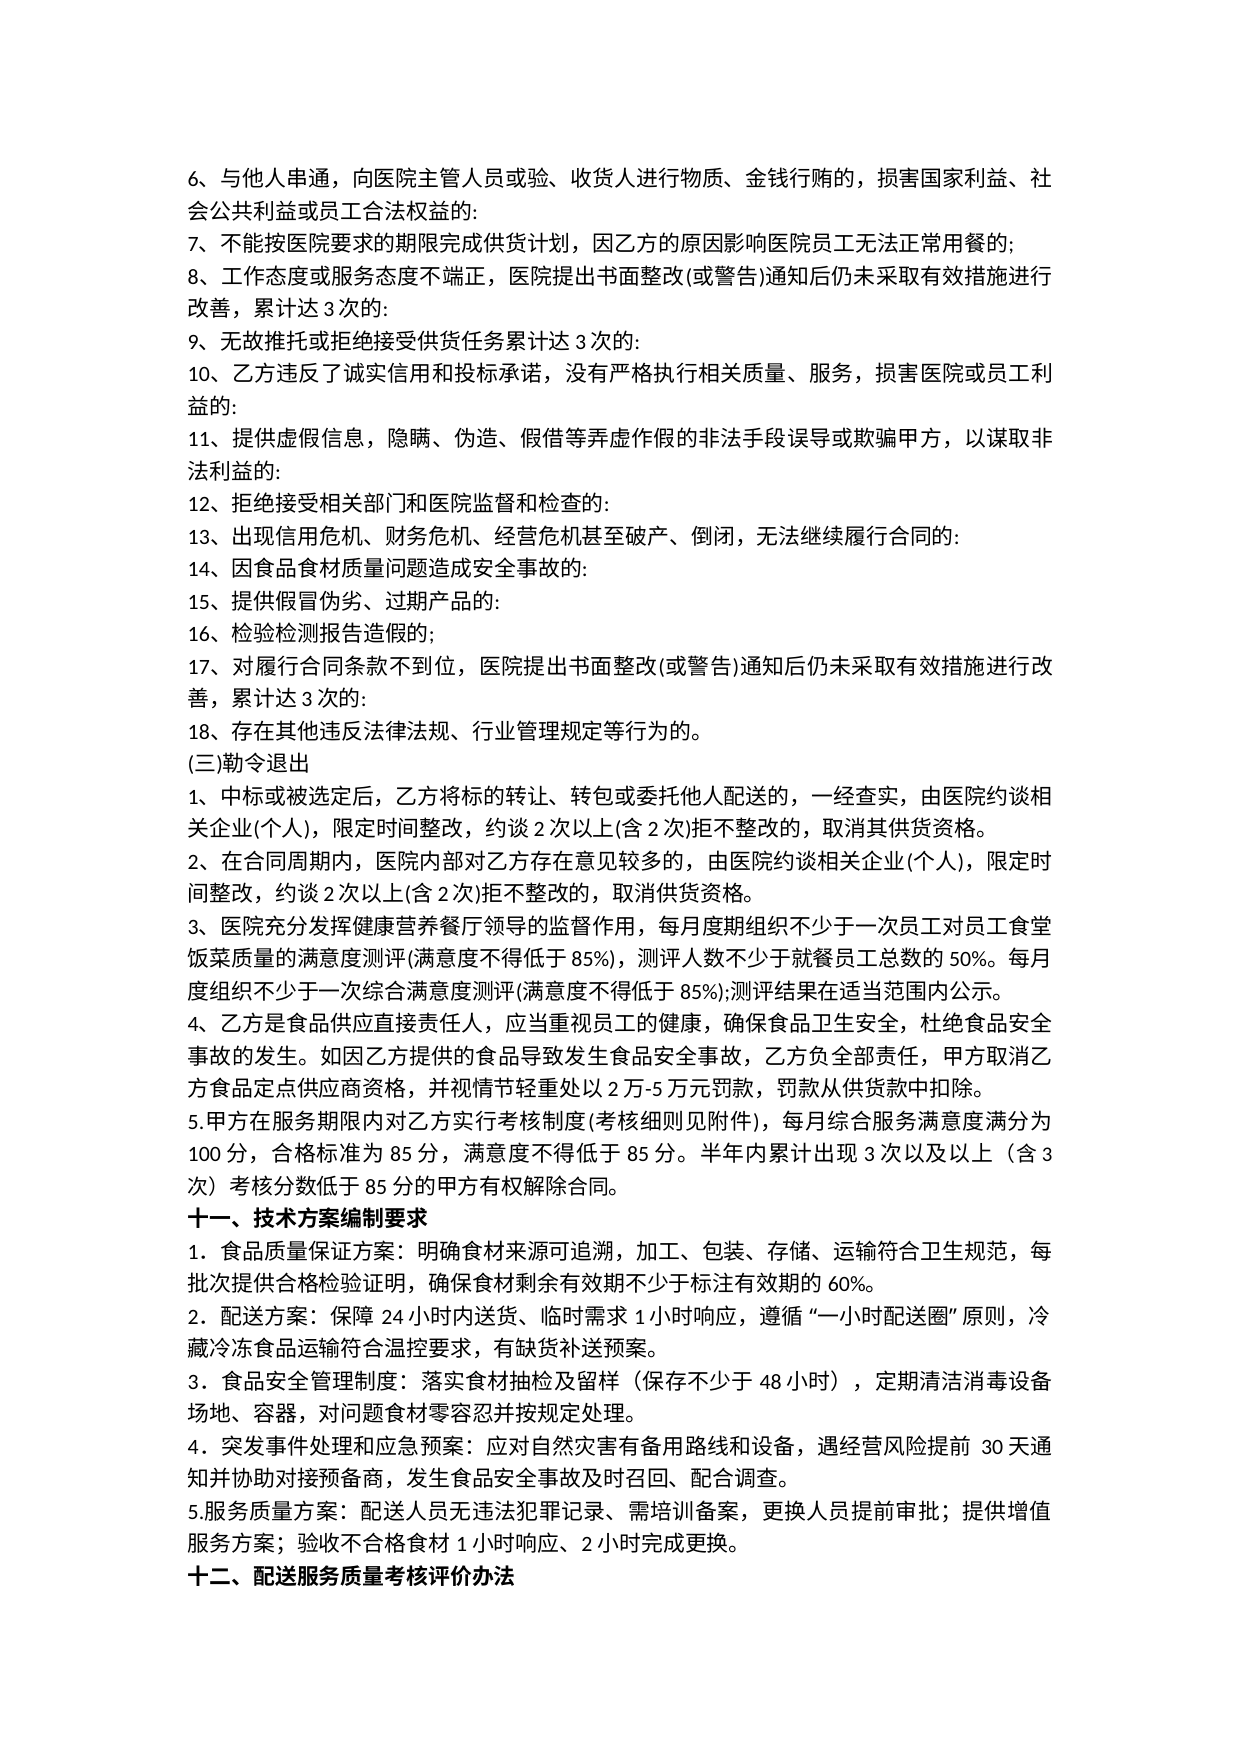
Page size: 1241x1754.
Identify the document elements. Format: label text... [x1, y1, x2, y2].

text 17、对履行合同条款不到位，医院提出书面整改(或警告)通知后仍未采取有效措施进行改善，累计达3次的: [187, 649, 1053, 714]
text 十二、配送服务质量考核评价办法 [187, 1559, 1053, 1592]
text 6、与他人串通，向医院主管人员或验、收货人进行物质、金钱行贿的，损害国家利益、社会公共利益或员工合法权益的: [187, 162, 1053, 227]
text 2、在合同周期内，医院内部对乙方存在意见较多的，由医院约谈相关企业(个人)，限定时间整改，约谈2次以上(含2次)拒不整改的，取消供货资格。 [187, 844, 1053, 909]
text 2．配送方案：保障 24 小时内送货、临时需求1小时响应，遵循 “一小时配送圈” 原则，冷藏冷冻食品运输符合温控要求，有缺货补送预案。 [187, 1299, 1053, 1364]
text 5.甲方在服务期限内对乙方实行考核制度(考核细则见附件)，每月综合服务满意度满分为100分，合格标准为85分，满意度不得低于85分。半年内累计出现3次以及以上（含3次）考核分数低于85 分的甲方有权解除合同。 [187, 1104, 1053, 1202]
text 15、提供假冒伪劣、过期产品的: [187, 584, 1053, 617]
text 10、乙方违反了诚实信用和投标承诺，没有严格执行相关质量、服务，损害医院或员工利益的: [187, 357, 1053, 422]
text 14、因食品食材质量问题造成安全事故的: [187, 552, 1053, 584]
text 1．食品质量保证方案：明确食材来源可追溯，加工、包装、存储、运输符合卫生规范，每批次提供合格检验证明，确保食材剩余有效期不少于标注有效期的 60%。 [187, 1234, 1053, 1299]
text 3、医院充分发挥健康营养餐厅领导的监督作用，每月度期组织不少于一次员工对员工食堂饭菜质量的满意度测评(满意度不得低于85%)，测评人数不少于就餐员工总数的50%。每月度组织不少于一次综合满意度测评(满意度不得低于85%);测评结果在适当范围内公示。 [187, 909, 1053, 1007]
text 4、乙方是食品供应直接责任人，应当重视员工的健康，确保食品卫生安全，杜绝食品安全事故的发生。如因乙方提供的食品导致发生食品安全事故，乙方负全部责任，甲方取消乙方食品定点供应商资格，并视情节轻重处以2万-5万元罚款，罚款从供货款中扣除。 [187, 1007, 1053, 1104]
text 9、无故推托或拒绝接受供货任务累计达3次的: [187, 324, 1053, 357]
text 12、拒绝接受相关部门和医院监督和检查的: [187, 487, 1053, 519]
text 16、检验检测报告造假的; [187, 617, 1053, 649]
text 3．食品安全管理制度：落实食材抽检及留样（保存不少于48小时），定期清洁消毒设备场地、容器，对问题食材零容忍并按规定处理。 [187, 1364, 1053, 1429]
text 13、出现信用危机、财务危机、经营危机甚至破产、倒闭，无法继续履行合同的: [187, 519, 1053, 552]
text 1、中标或被选定后，乙方将标的转让、转包或委托他人配送的，一经查实，由医院约谈相关企业(个人)，限定时间整改，约谈2次以上(含2次)拒不整改的，取消其供货资格。 [187, 779, 1053, 844]
text 十一、技术方案编制要求 [187, 1202, 1053, 1234]
text 11、提供虚假信息，隐瞒、伪造、假借等弄虚作假的非法手段误导或欺骗甲方，以谋取非法利益的: [187, 422, 1053, 487]
text 7、不能按医院要求的期限完成供货计划，因乙方的原因影响医院员工无法正常用餐的; [187, 227, 1053, 259]
text (三)勒令退出 [187, 747, 1053, 779]
text 5.服务质量方案：配送人员无违法犯罪记录、需培训备案，更换人员提前审批；提供增值服务方案；验收不合格食材 1 小时响应、2 小时完成更换。 [187, 1494, 1053, 1559]
text 8、工作态度或服务态度不端正，医院提出书面整改(或警告)通知后仍未采取有效措施进行改善，累计达3次的: [187, 259, 1053, 324]
text 4．突发事件处理和应急预案：应对自然灾害有备用路线和设备，遇经营风险提前 30 天通知并协助对接预备商，发生食品安全事故及时召回、配合调查。 [187, 1429, 1053, 1494]
text 18、存在其他违反法律法规、行业管理规定等行为的。 [187, 714, 1053, 747]
